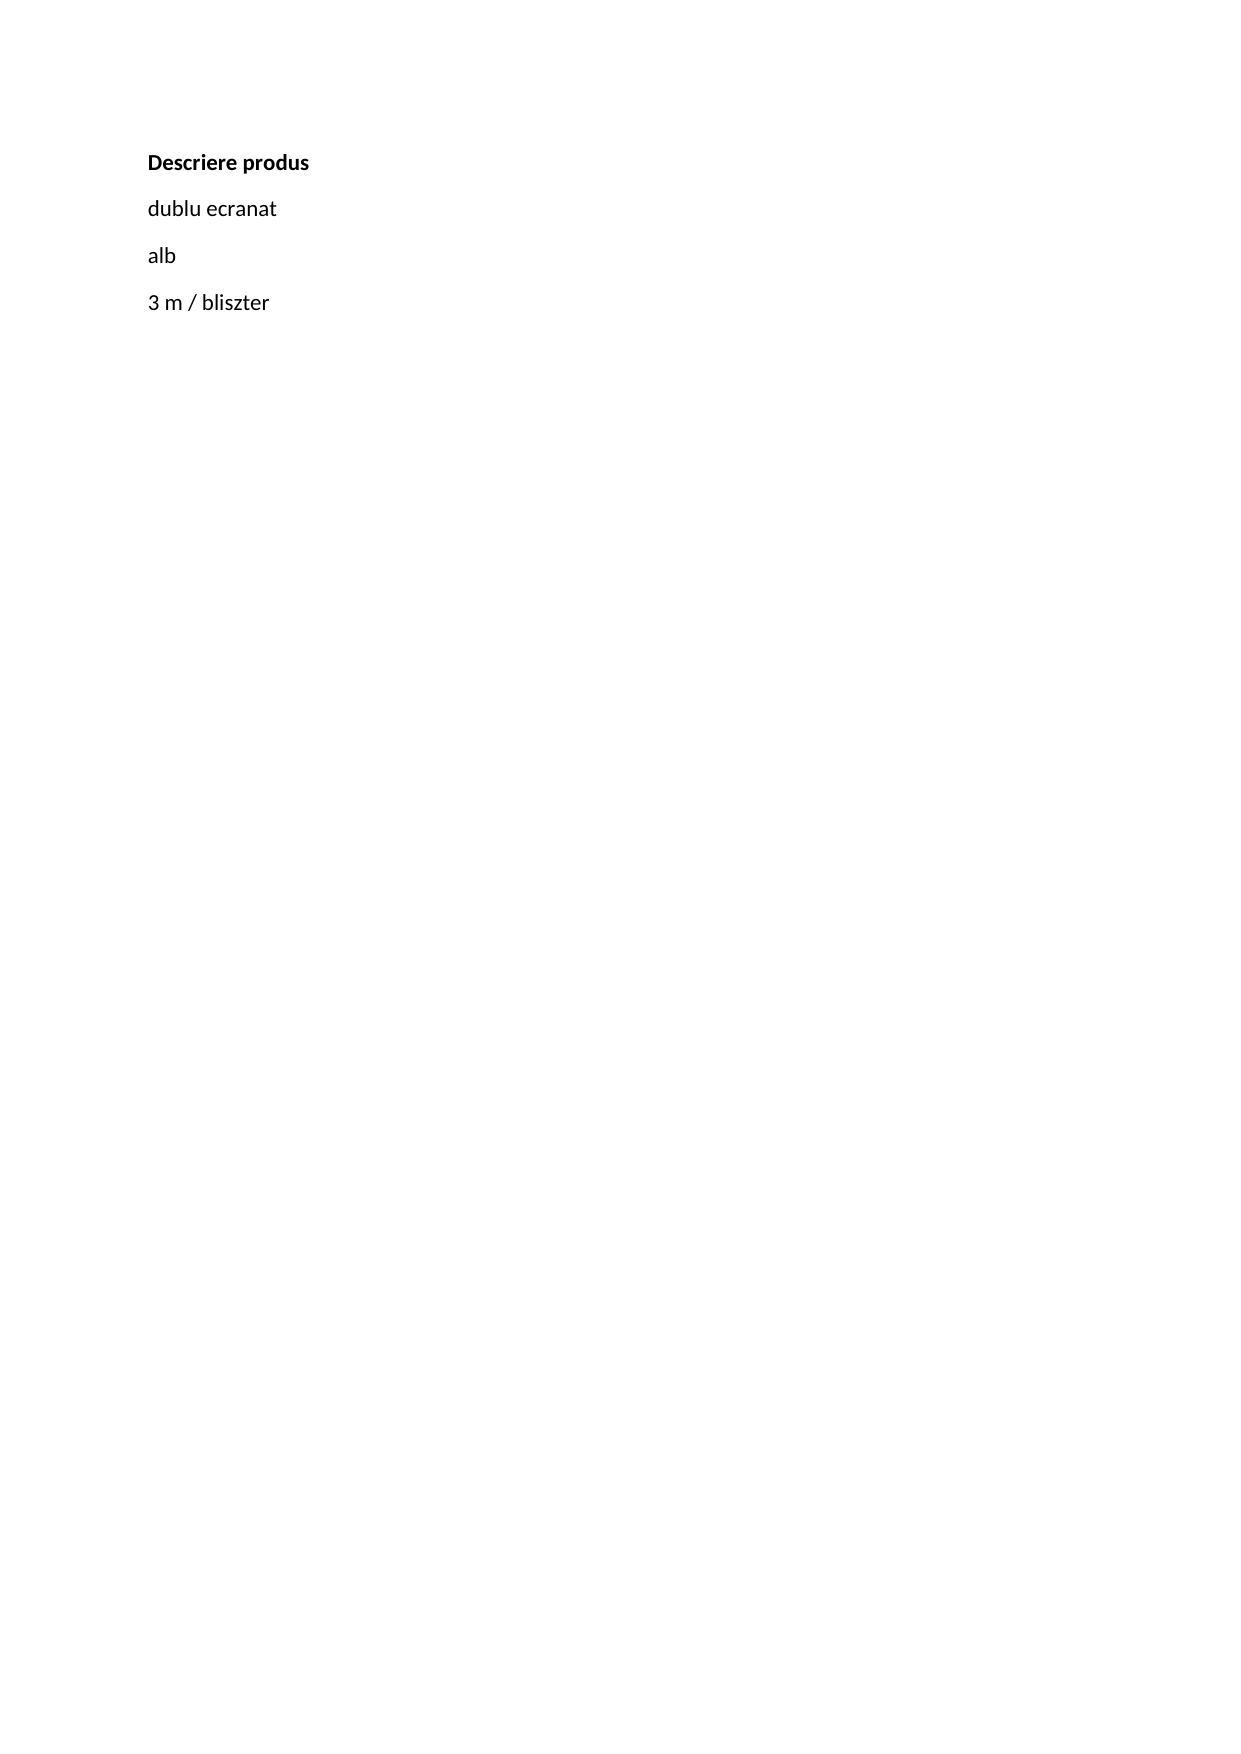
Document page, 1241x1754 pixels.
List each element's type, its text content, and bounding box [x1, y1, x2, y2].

text 3 m / bliszter [148, 288, 1093, 316]
text alb [148, 241, 1093, 269]
text Descriere produs [148, 148, 1093, 176]
text dublu ecranat [148, 194, 1093, 222]
